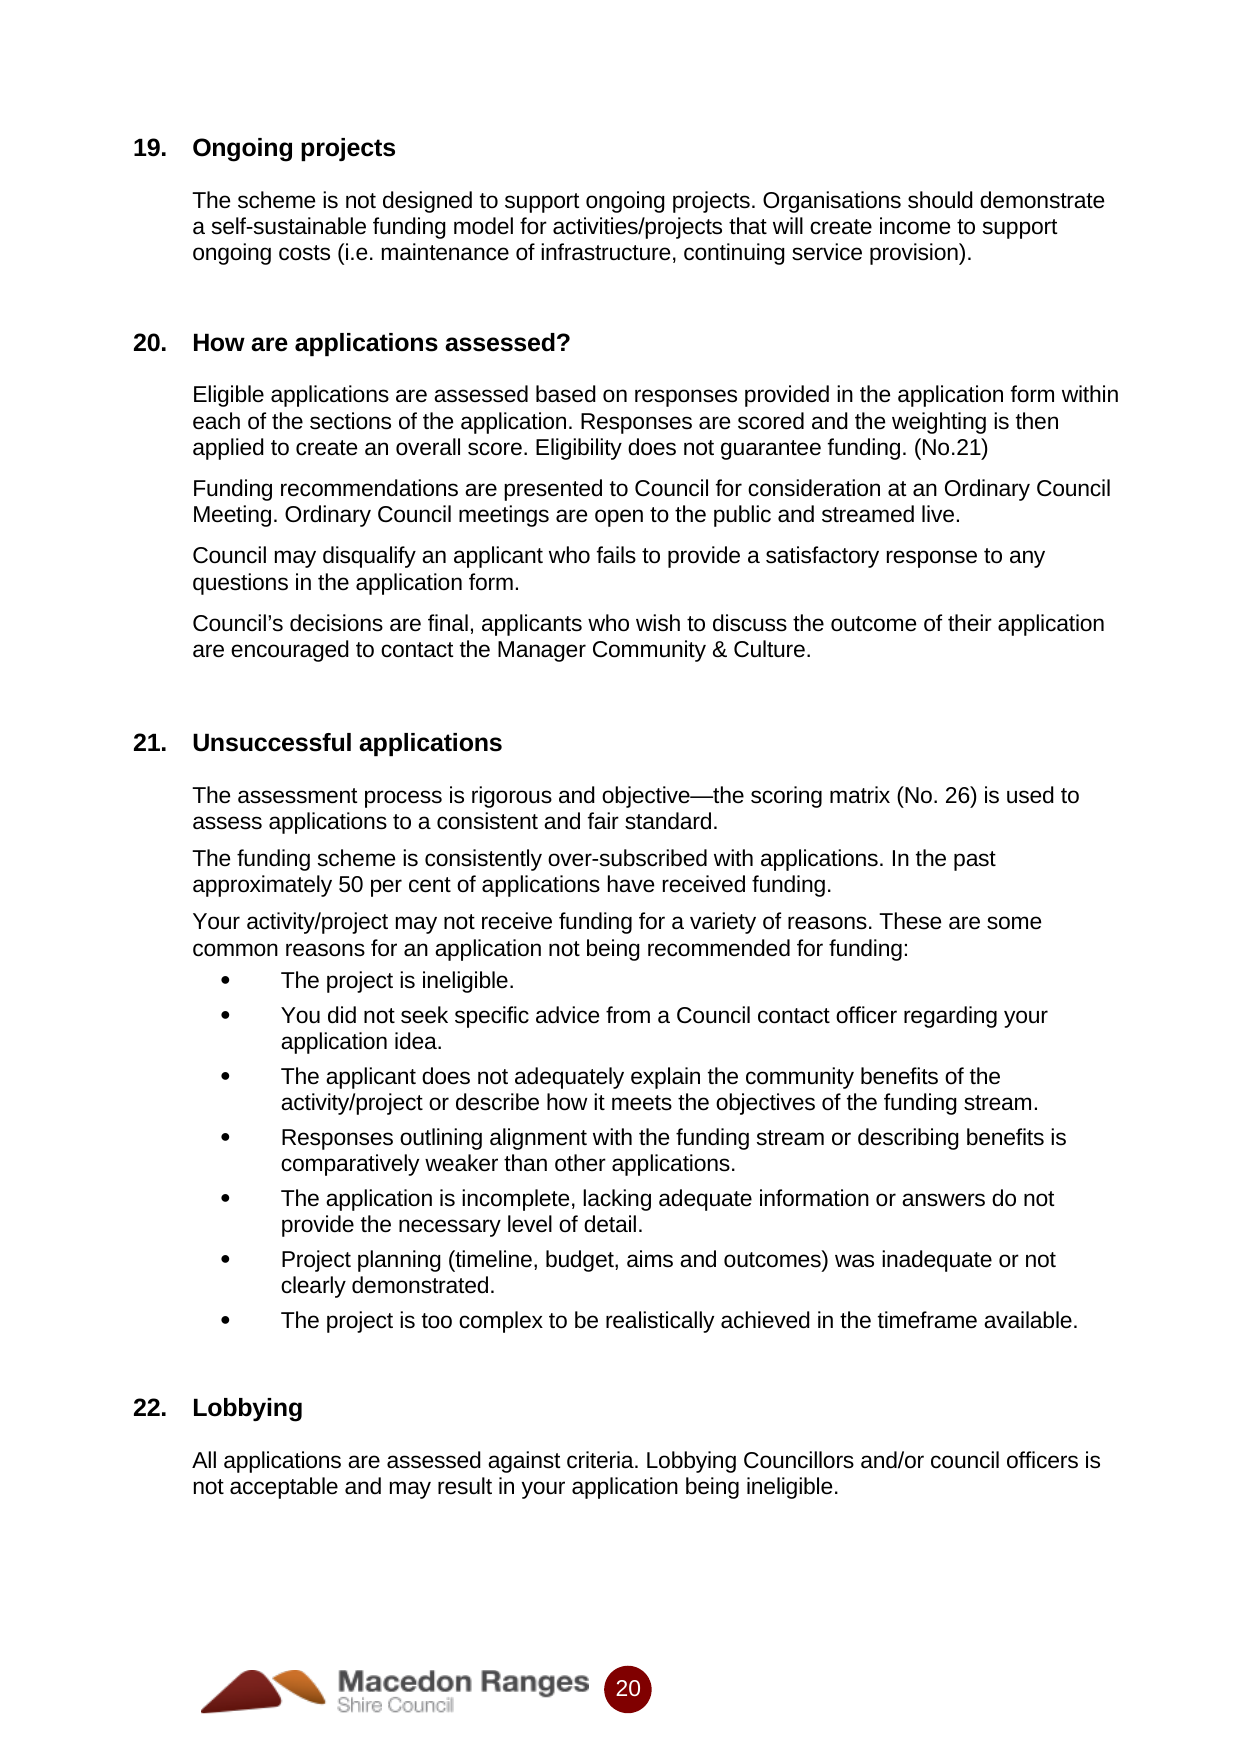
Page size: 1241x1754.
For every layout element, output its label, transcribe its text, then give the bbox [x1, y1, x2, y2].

text The scheme is not designed to support ongoing projects. Organisations should demonstrate a self-sustainable funding model for activities/projects that will create income to support ongoing costs (i.e. maintenance of infrastructure, continuing service provision). [192, 187, 1123, 266]
picture [201, 1670, 589, 1715]
text The funding scheme is consistently over-subscribed with applications. In the past approximately 50 per cent of applications have received funding. [192, 845, 1123, 898]
text You did not seek specific advice from a Council contact officer regarding your application idea. [221, 1002, 1123, 1054]
subtitle How are applications assessed? [133, 327, 1123, 356]
subtitle Unsuccessful applications [133, 728, 1123, 757]
text The applicant does not adequately explain the community benefits of the activity/project or describe how it meets the objectives of the funding stream. [221, 1063, 1123, 1116]
text The project is ineligible. [221, 967, 1123, 993]
text The application is incomplete, lacking adequate information or answers do not provide the necessary level of detail. [221, 1185, 1123, 1238]
text Council may disqualify an applicant who fails to provide a satisfactory response to any questions in the application form. [192, 542, 1123, 595]
text Responses outlining alignment with the funding stream or describing benefits is comparatively weaker than other applications. [221, 1124, 1123, 1177]
text Project planning (timeline, budget, aims and outcomes) was inadequate or not clearly demonstrated. [221, 1246, 1123, 1299]
text Your activity/project may not receive funding for a variety of reasons. These are some common reasons for an application not being recommended for funding: [192, 908, 1123, 961]
subtitle Lobbying [133, 1393, 1123, 1422]
text Funding recommendations are presented to Council for consideration at an Ordinary Council Meeting. Ordinary Council meetings are open to the public and streamed live. [192, 475, 1123, 528]
text All applications are assessed against criteria. Lobbying Councillors and/or council officers is not acceptable and may result in your application being ineligible. [192, 1447, 1123, 1499]
text Eligible applications are assessed based on responses provided in the application form within each of the sections of the application. Responses are scored and the weighting is then applied to create an overall score. Eligibility does not guarantee funding. (No.21) [192, 381, 1123, 460]
text Council’s decisions are final, applicants who wish to discuss the outcome of their application are encouraged to contact the Manager Community & Culture. [192, 609, 1123, 662]
text The project is too complex to be realistically achieved in the timeframe available. [221, 1307, 1123, 1333]
text The assessment process is rigorous and objective—the scoring matrix (No. 26) is used to assess applications to a consistent and fair standard. [192, 782, 1123, 834]
subtitle Ongoing projects [133, 133, 1123, 162]
